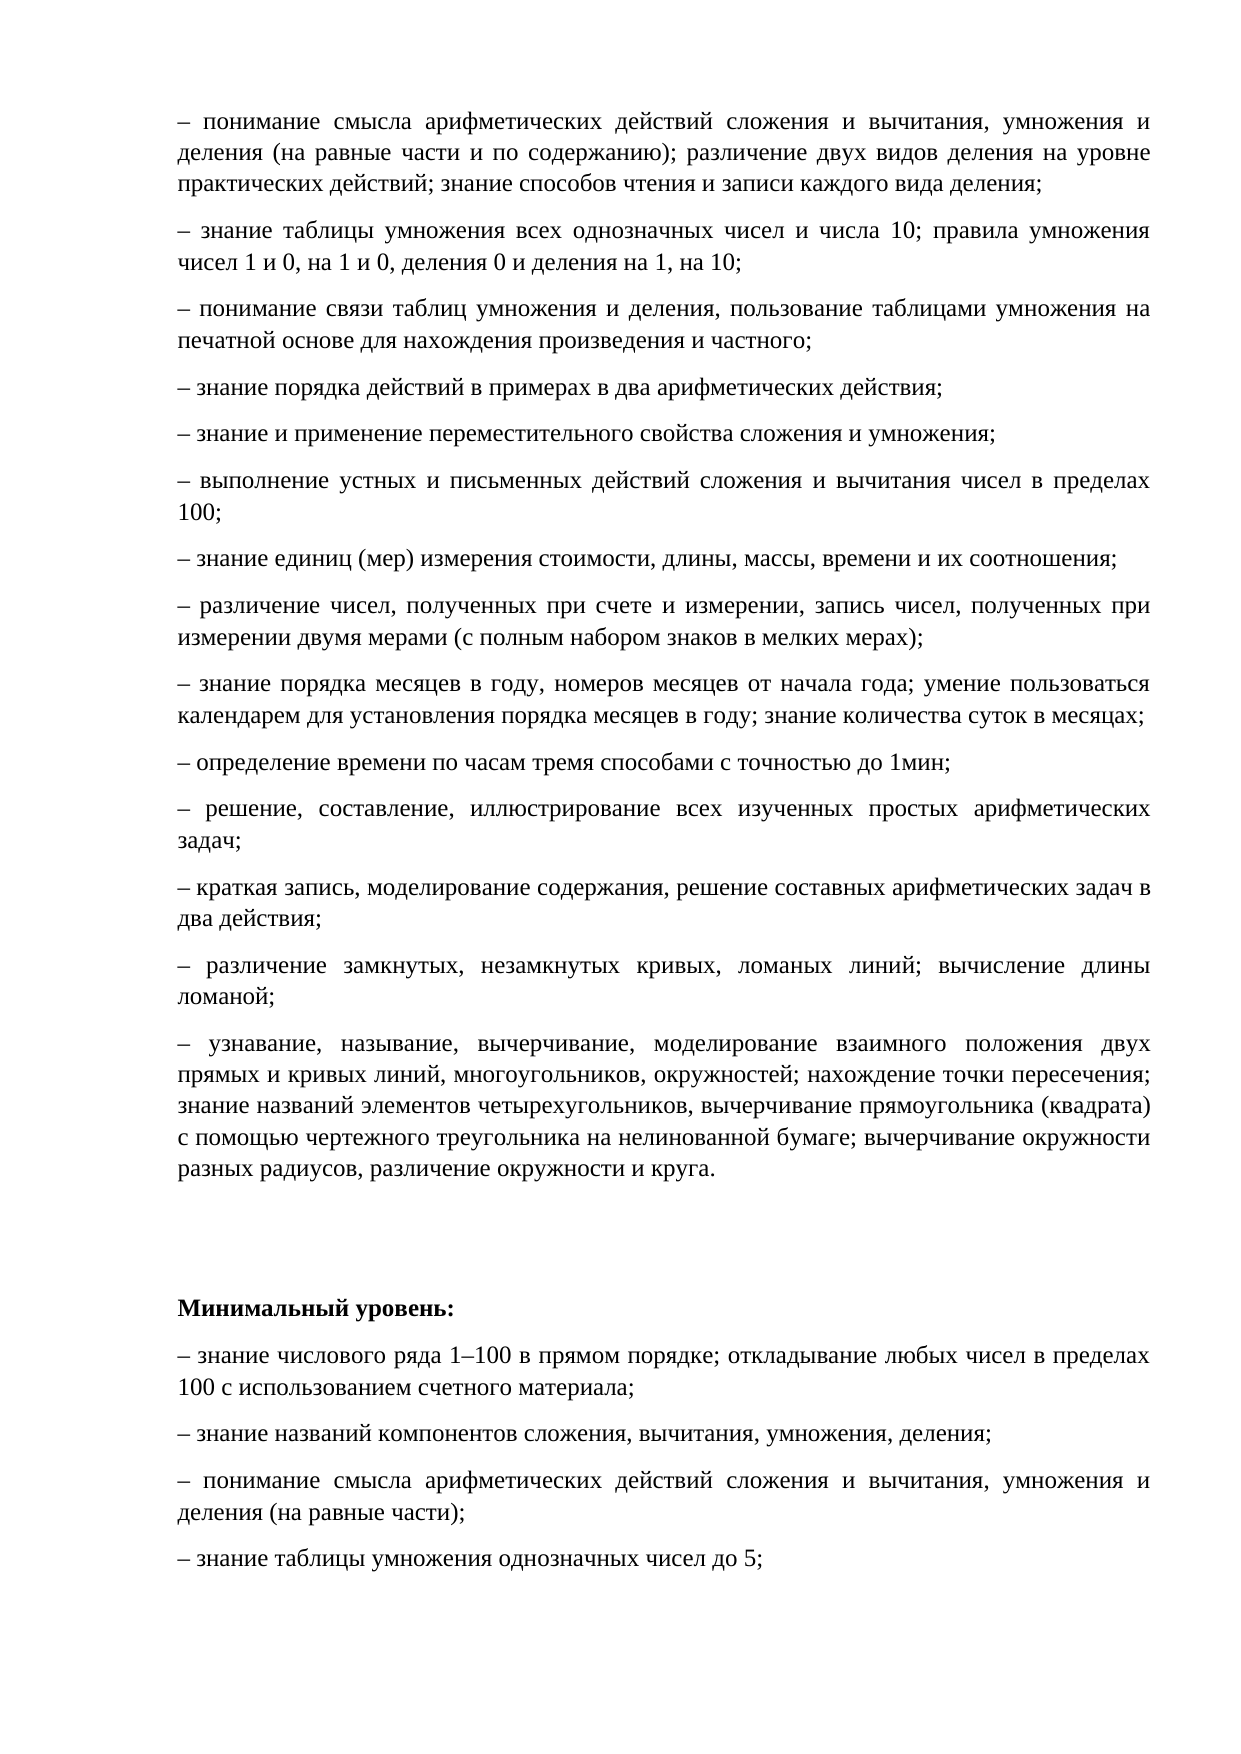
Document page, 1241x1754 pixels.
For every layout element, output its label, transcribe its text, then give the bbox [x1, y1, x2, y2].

text – знание таблицы умножения однозначных чисел до 5; [177, 1541, 1152, 1572]
text – понимание смысла арифметических действий сложения и вычитания, умножения и деления (на равные части и по содержанию); различение двух видов деления на уровне практических действий; знание способов чтения и записи каждого вида деления; [177, 103, 1152, 197]
text – решение, составление, иллюстрирование всех изученных простых арифметических задач; [177, 791, 1152, 853]
text – выполнение устных и письменных действий сложения и вычитания чисел в пределах 100; [177, 463, 1152, 525]
text – знание и применение переместительного свойства сложения и умножения; [177, 416, 1152, 447]
text – знание числового ряда 1–100 в прямом порядке; откладывание любых чисел в пределах 100 с использованием счетного материала; [177, 1338, 1152, 1400]
text – знание единиц (мер) измерения стоимости, длины, массы, времени и их соотношения; [177, 541, 1152, 572]
text – знание таблицы умножения всех однозначных чисел и числа 10; правила умножения чисел 1 и 0, на 1 и 0, деления 0 и деления на 1, на 10; [177, 213, 1152, 275]
text – знание порядка действий в примерах в два арифметических действия; [177, 369, 1152, 400]
text – определение времени по часам тремя способами с точностью до 1мин; [177, 744, 1152, 775]
text – различение чисел, полученных при счете и измерении, запись чисел, полученных при измерении двумя мерами (с полным набором знаков в мелких мерах); [177, 588, 1152, 650]
text – понимание связи таблиц умножения и деления, пользование таблицами умножения на печатной основе для нахождения произведения и частного; [177, 291, 1152, 353]
text – знание порядка месяцев в году, номеров месяцев от начала года; умение пользоваться календарем для установления порядка месяцев в году; знание количества суток в месяцах; [177, 666, 1152, 728]
text – узнавание, называние, вычерчивание, моделирование взаимного положения двух прямых и кривых линий, многоугольников, окружностей; нахождение точки пересечения; знание названий элементов четырехугольников, вычерчивание прямоугольника (квадрата) с помощью чертежного треугольника на нелинованной бумаге; вычерчивание окружности разных радиусов, различение окружности и круга. [177, 1025, 1152, 1182]
text – знание названий компонентов сложения, вычитания, умножения, деления; [177, 1416, 1152, 1447]
text – краткая запись, моделирование содержания, решение составных арифметических задач в два действия; [177, 869, 1152, 932]
text – понимание смысла арифметических действий сложения и вычитания, умножения и деления (на равные части); [177, 1463, 1152, 1525]
text Минимальный уровень: [177, 1291, 1152, 1322]
text – различение замкнутых, незамкнутых кривых, ломаных линий; вычисление длины ломаной; [177, 947, 1152, 1010]
